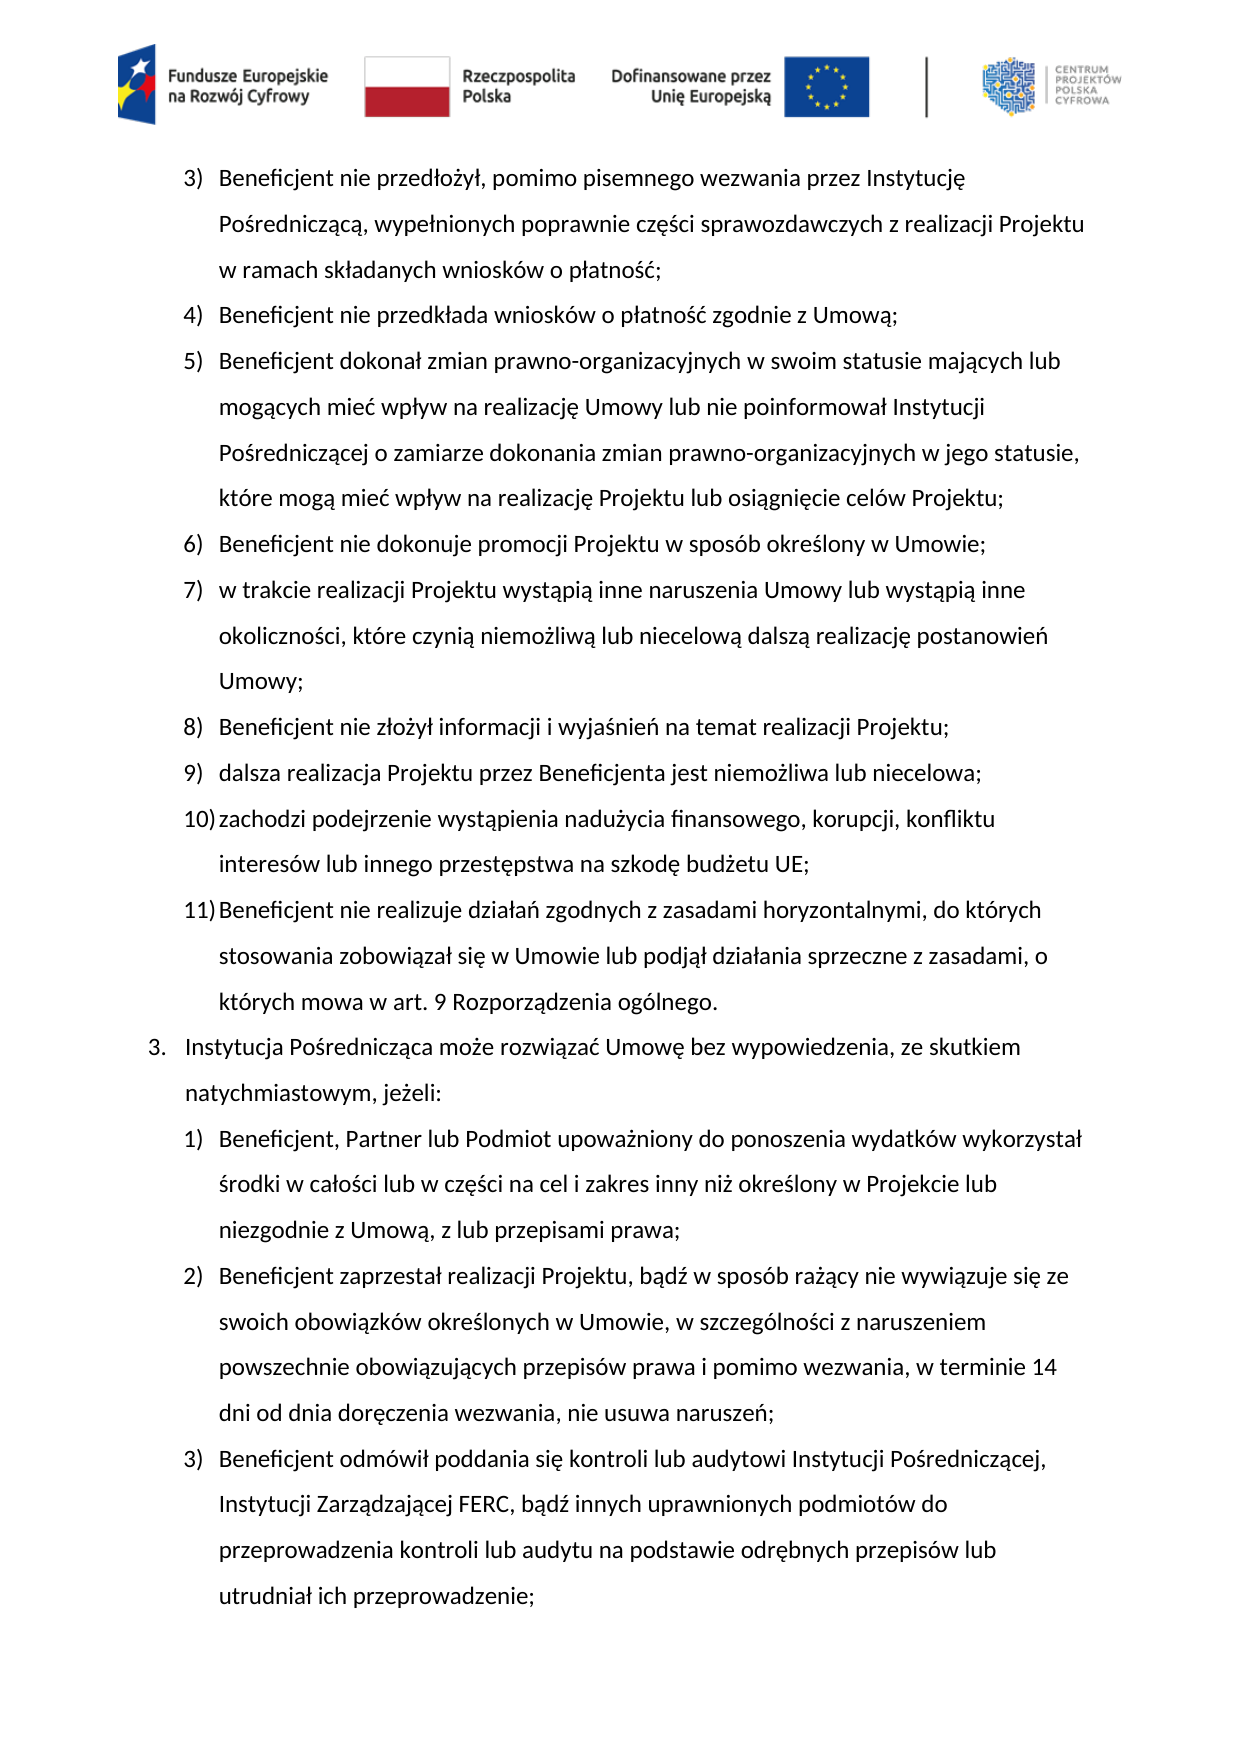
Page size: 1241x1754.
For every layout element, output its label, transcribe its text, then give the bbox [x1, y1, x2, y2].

list Beneficjent zaprzestał realizacji Projektu, bądź w sposób rażący nie wywiązuje się ze swoich obowiązków określonych w Umowie, w szczególności z naruszeniem powszechnie obowiązujących przepisów prawa i pomimo wezwania, w terminie 14 dni od dnia doręczenia wezwania, nie usuwa naruszeń; [183, 1260, 1093, 1428]
list Beneficjent, Partner lub Podmiot upoważniony do ponoszenia wydatków wykorzystał środki w całości lub w części na cel i zakres inny niż określony w Projekcie lub niezgodnie z Umową, z lub przepisami prawa; [183, 1123, 1093, 1245]
list Beneficjent dokonał zmian prawno-organizacyjnych w swoim statusie mających lub mogących mieć wpływ na realizację Umowy lub nie poinformował Instytucji Pośredniczącej o zamiarze dokonania zmian prawno-organizacyjnych w jego statusie, które mogą mieć wpływ na realizację Projektu lub osiągnięcie celów Projektu; [183, 345, 1093, 513]
list dalsza realizacja Projektu przez Beneficjenta jest niemożliwa lub niecelowa; [183, 757, 1093, 787]
list Instytucja Pośrednicząca może rozwiązać Umowę bez wypowiedzenia, ze skutkiem natychmiastowym, jeżeli: [148, 1031, 1093, 1108]
list Beneficjent nie przedkłada wniosków o płatność zgodnie z Umową; [183, 300, 1093, 330]
list Beneficjent nie dokonuje promocji Projektu w sposób określony w Umowie; [183, 528, 1093, 559]
list Beneficjent nie przedłożył, pomimo pisemnego wezwania przez Instytucję Pośredniczącą, wypełnionych poprawnie części sprawozdawczych z realizacji Projektu w ramach składanych wniosków o płatność; [183, 162, 1093, 284]
list Beneficjent nie złożył informacji i wyjaśnień na temat realizacji Projektu; [183, 711, 1093, 742]
list zachodzi podejrzenie wystąpienia nadużycia finansowego, korupcji, konfliktu interesów lub innego przestępstwa na szkodę budżetu UE; [183, 803, 1093, 879]
list w trakcie realizacji Projektu wystąpią inne naruszenia Umowy lub wystąpią inne okoliczności, które czynią niemożliwą lub niecelową dalszą realizację postanowień Umowy; [183, 574, 1093, 696]
picture [118, 44, 1122, 125]
list Beneficjent odmówił poddania się kontroli lub audytowi Instytucji Pośredniczącej, Instytucji Zarządzającej FERC, bądź innych uprawnionych podmiotów do przeprowadzenia kontroli lub audytu na podstawie odrębnych przepisów lub utrudniał ich przeprowadzenie; [183, 1443, 1093, 1611]
list Beneficjent nie realizuje działań zgodnych z zasadami horyzontalnymi, do których stosowania zobowiązał się w Umowie lub podjął działania sprzeczne z zasadami, o których mowa w art. 9 Rozporządzenia ogólnego. [183, 894, 1093, 1016]
